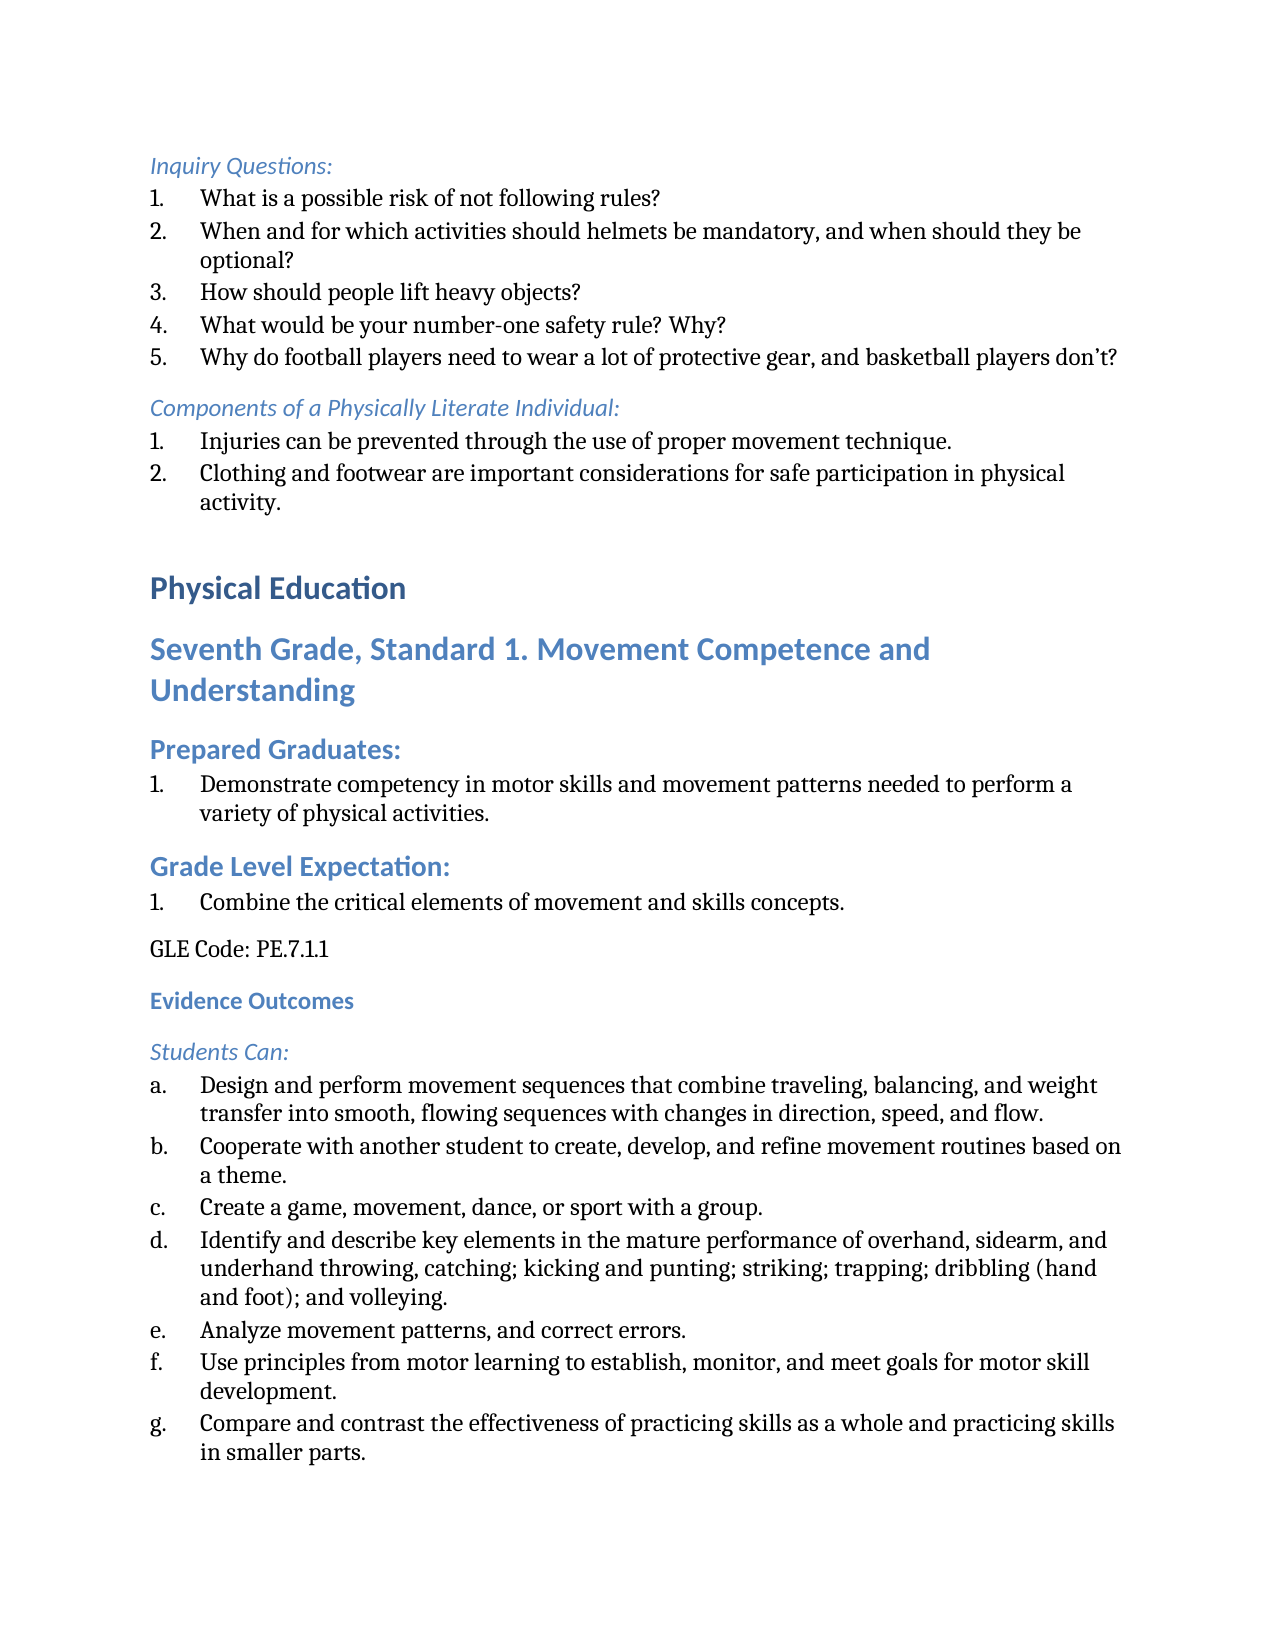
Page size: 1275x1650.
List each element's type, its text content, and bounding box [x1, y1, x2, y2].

list Identify and describe key elements in the mature performance of overhand, sidearm, and underhand throwing, catching; kicking and punting; striking; trapping; dribbling (hand and foot); and volleying. [150, 1226, 1125, 1312]
list What would be your number-one safety rule? Why? [150, 311, 1125, 339]
list Injuries can be prevented through the use of proper movement technique. [150, 427, 1125, 456]
list Use principles from motor learning to establish, monitor, and meet goals for motor skill development. [150, 1348, 1125, 1406]
list Combine the critical elements of movement and skills concepts. [150, 888, 1125, 917]
list Why do football players need to wear a lot of protective gear, and basketball players don’t? [150, 343, 1125, 372]
subtitle Students Can: [150, 1036, 1125, 1067]
subtitle Prepared Graduates: [150, 731, 1125, 766]
list Demonstrate competency in motor skills and movement patterns needed to perform a variety of physical activities. [150, 770, 1125, 828]
subtitle Evidence Outcomes [150, 985, 1125, 1015]
list Compare and contrast the effectiveness of practicing skills as a whole and practicing skills in smaller parts. [150, 1409, 1125, 1467]
list Create a game, movement, dance, or sport with a group. [150, 1193, 1125, 1222]
list What is a possible risk of not following rules? [150, 184, 1125, 213]
list Cooperate with another student to create, develop, and refine movement routines based on a theme. [150, 1132, 1125, 1189]
list Design and perform movement sequences that combine traveling, balancing, and weight transfer into smooth, flowing sequences with changes in direction, speed, and flow. [150, 1071, 1125, 1128]
list When and for which activities should helmets be mandatory, and when should they be optional? [150, 217, 1125, 274]
subtitle Seventh Grade, Standard 1. Movement Competence and Understanding [150, 628, 1125, 710]
list How should people lift heavy objects? [150, 278, 1125, 307]
subtitle Inquiry Questions: [150, 150, 1125, 181]
list Clothing and footwear are important considerations for safe participation in physical activity. [150, 459, 1125, 517]
text GLE Code: PE.7.1.1 [150, 935, 1125, 964]
subtitle Components of a Physically Literate Individual: [150, 393, 1125, 423]
subtitle Physical Education [150, 567, 1125, 608]
subtitle Grade Level Expectation: [150, 848, 1125, 884]
list Analyze movement patterns, and correct errors. [150, 1316, 1125, 1344]
